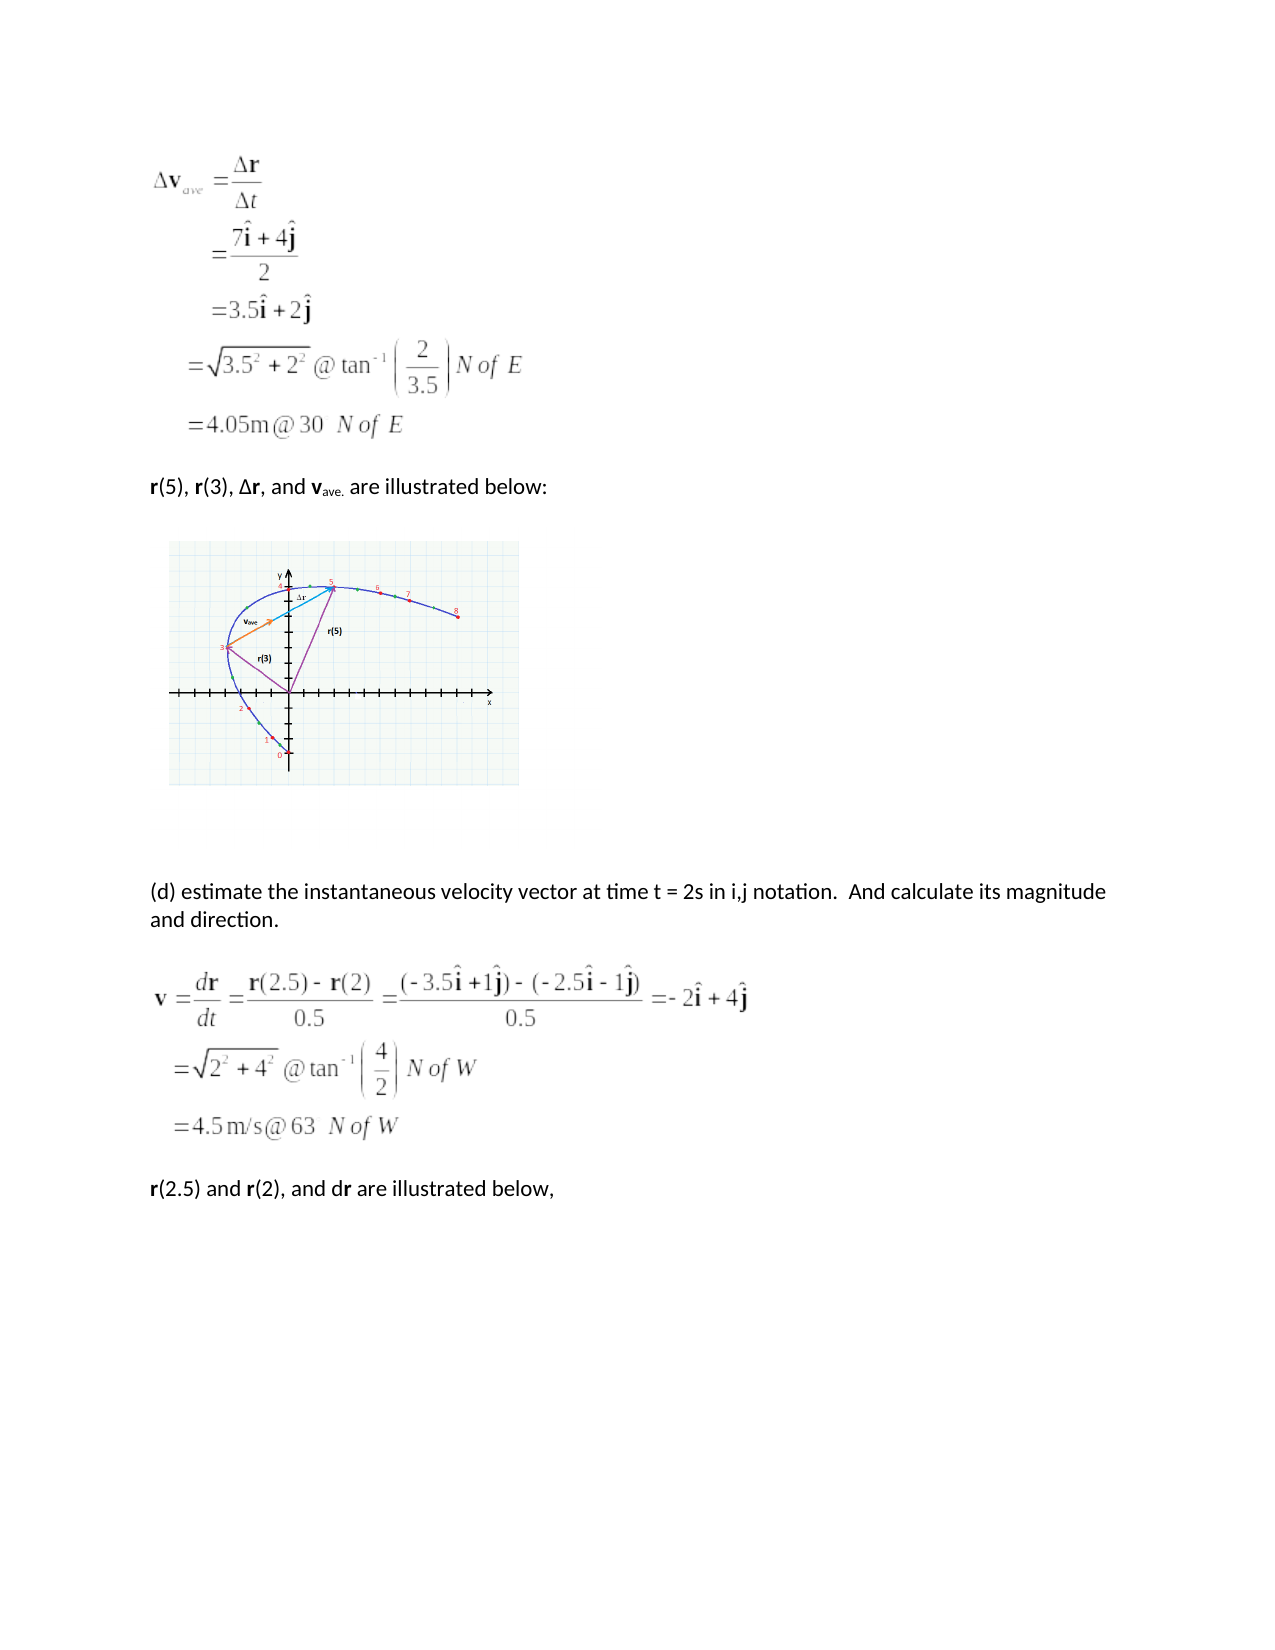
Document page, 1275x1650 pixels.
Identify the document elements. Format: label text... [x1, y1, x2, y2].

text r(2.5) and r(2), and dr are illustrated below, [150, 1174, 1125, 1202]
text (d) estimate the instantaneous velocity vector at time t = 2s in i,j notation. And calculate its magnitude and direction. [150, 877, 1125, 933]
text r(5), r(3), Δr, and vave. are illustrated below: [150, 472, 1125, 500]
picture [150, 527, 603, 849]
